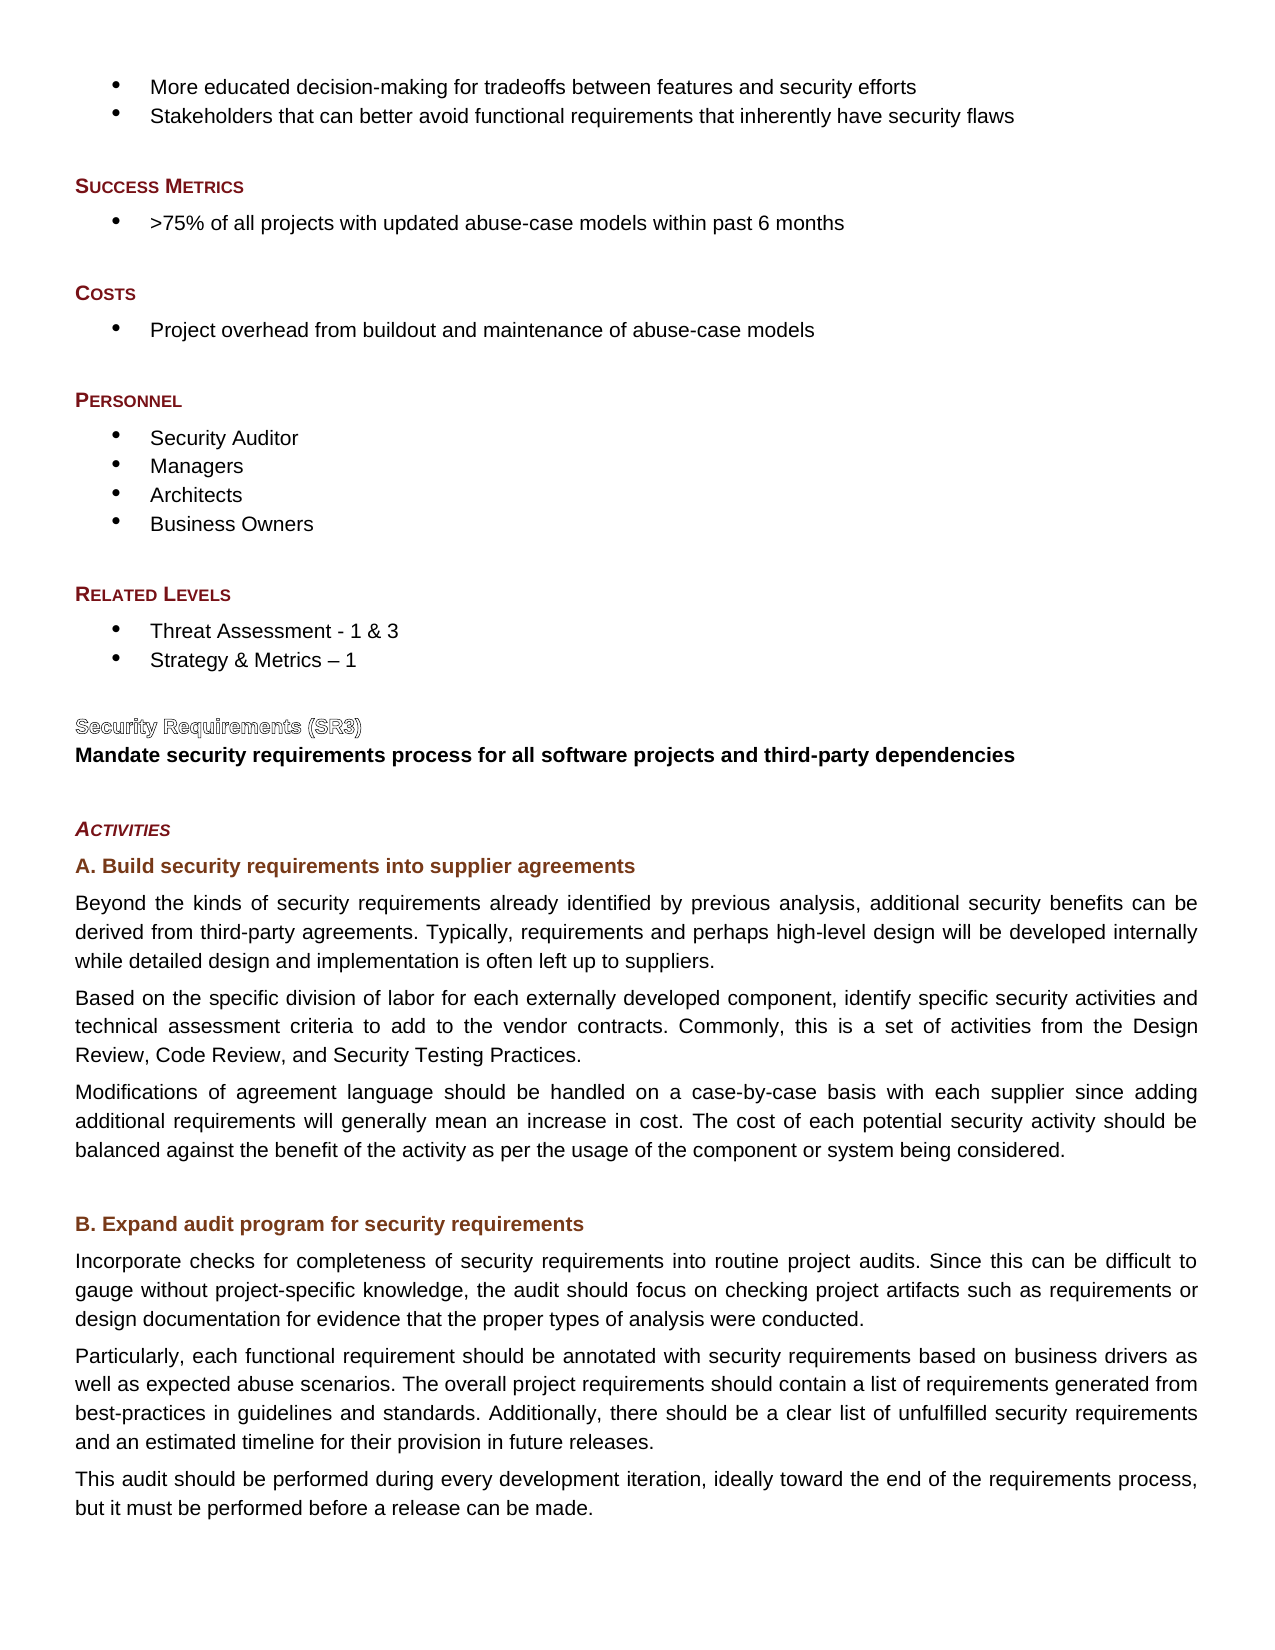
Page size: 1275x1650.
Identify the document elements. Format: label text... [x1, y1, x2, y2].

list Business Owners [112, 512, 1200, 536]
text Costs [75, 281, 1200, 305]
list Threat Assessment - 1 & 3 [112, 619, 1200, 643]
text Based on the specific division of labor for each externally developed component, identify specific security activities and technical assessment criteria to add to the vendor contracts. Commonly, this is a set of activities from the Design Review, Code Review, and Security Testing Practices. [75, 986, 1200, 1067]
text Success Metrics [75, 174, 1200, 198]
text Activities [75, 817, 1200, 841]
text Beyond the kinds of security requirements already identified by previous analysis, additional security benefits can be derived from third-party agreements. Typically, requirements and perhaps high-level design will be developed internally while detailed design and implementation is often left up to suppliers. [75, 891, 1200, 972]
text Personnel [75, 388, 1200, 412]
list Security Auditor [112, 425, 1200, 449]
list Managers [112, 454, 1200, 478]
text Incorporate checks for completeness of security requirements into routine project audits. Since this can be difficult to gauge without project-specific knowledge, the audit should focus on checking project artifacts such as requirements or design documentation for evidence that the proper types of analysis were conducted. [75, 1249, 1200, 1330]
list Stakeholders that can better avoid functional requirements that inherently have security flaws [112, 104, 1200, 128]
text Mandate security requirements process for all software projects and third-party dependencies [75, 743, 1200, 767]
text This audit should be performed during every development iteration, ideally toward the end of the requirements process, but it must be performed before a release can be made. [75, 1467, 1200, 1519]
list Architects [112, 483, 1200, 507]
title Security Requirements (SR3) [75, 714, 1200, 738]
list >75% of all projects with updated abuse-case models within past 6 months [112, 211, 1200, 235]
list Project overhead from buildout and maintenance of abuse-case models [112, 318, 1200, 342]
text Particularly, each functional requirement should be annotated with security requirements based on business drivers as well as expected abuse scenarios. The overall project requirements should contain a list of requirements generated from best-practices in guidelines and standards. Additionally, there should be a clear list of unfulfilled security requirements and an estimated timeline for their provision in future releases. [75, 1343, 1200, 1454]
text A. Build security requirements into supplier agreements [75, 854, 1200, 878]
list Strategy & Metrics – 1 [112, 648, 1200, 672]
text Related Levels [75, 582, 1200, 606]
list More educated decision-making for tradeoffs between features and security efforts [112, 75, 1200, 99]
text Modifications of agreement language should be handled on a case-by-case basis with each supplier since adding additional requirements will generally mean an increase in cost. The cost of each potential security activity should be balanced against the benefit of the activity as per the usage of the component or system being considered. [75, 1080, 1200, 1162]
text B. Expand audit program for security requirements [75, 1212, 1200, 1236]
